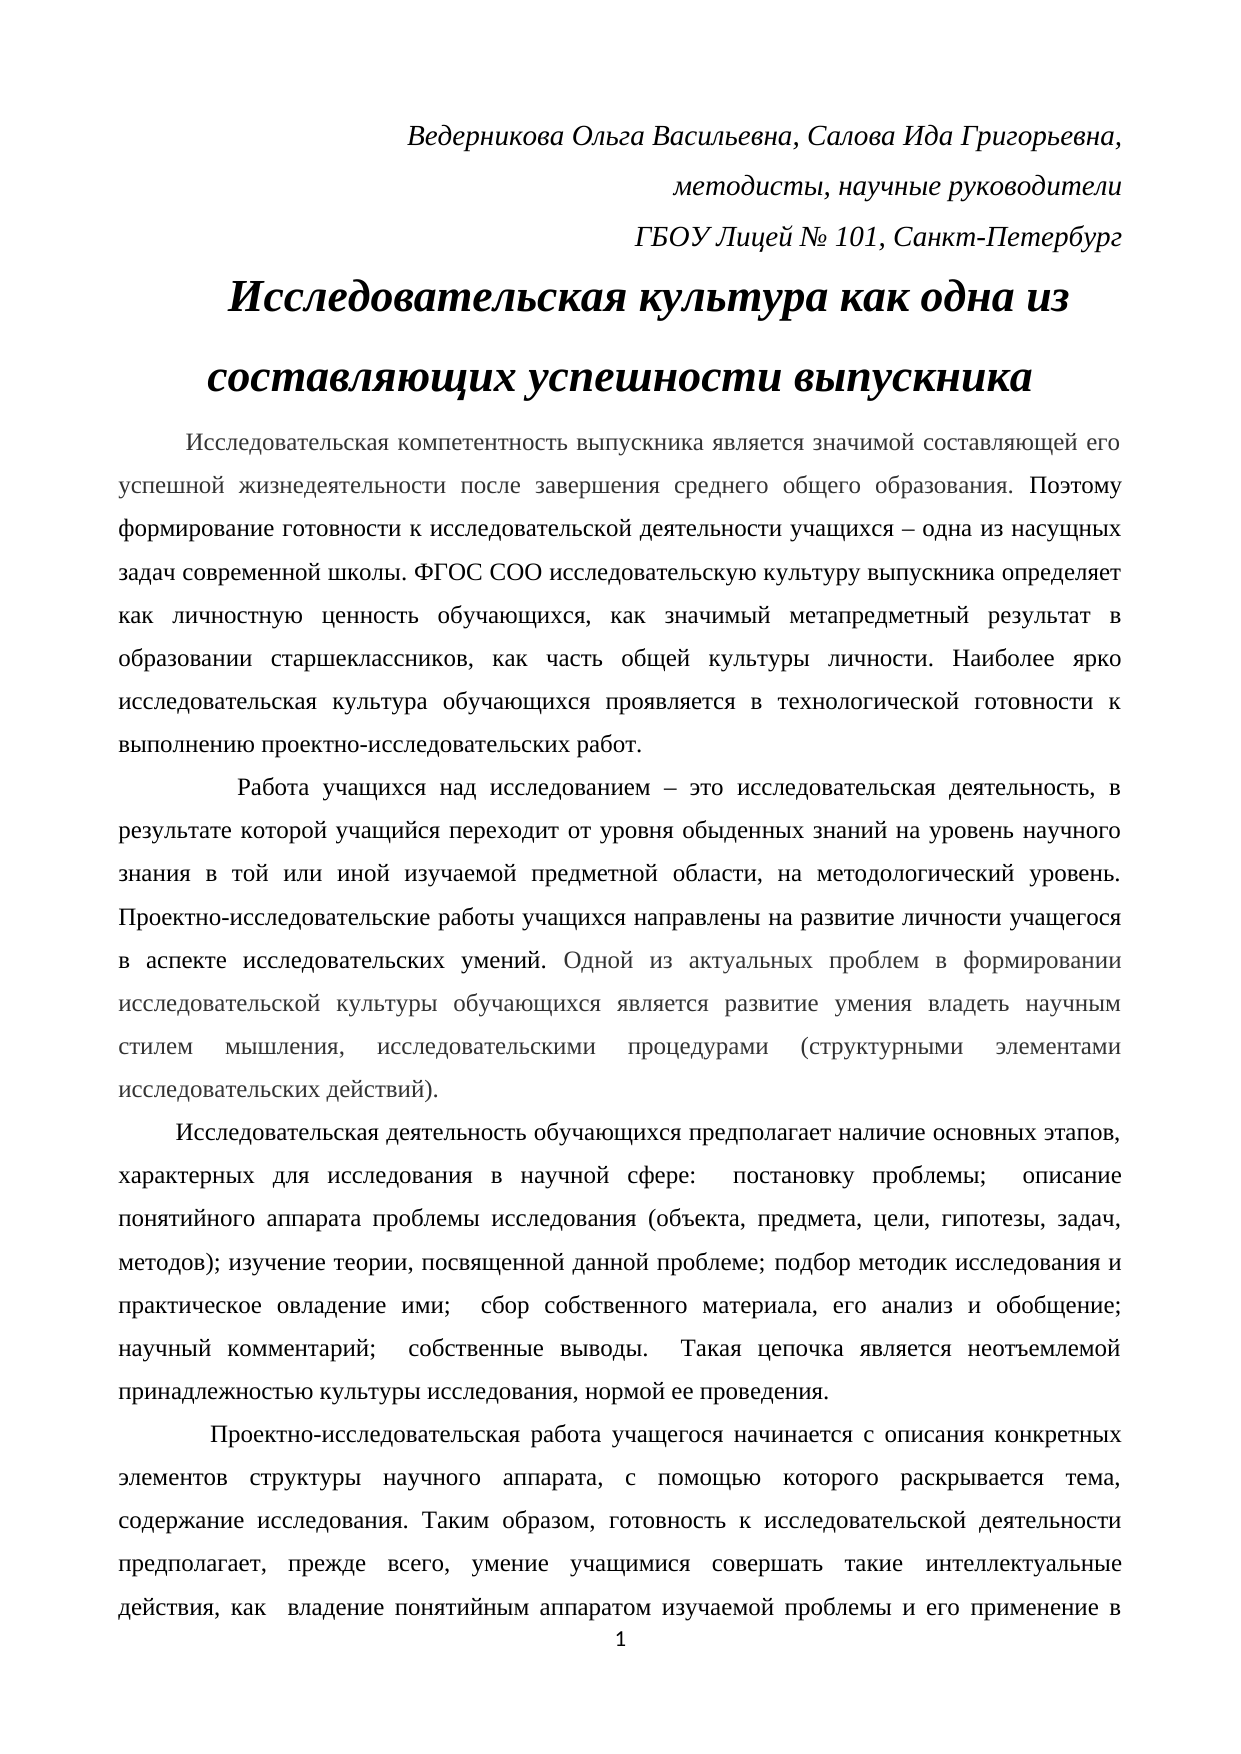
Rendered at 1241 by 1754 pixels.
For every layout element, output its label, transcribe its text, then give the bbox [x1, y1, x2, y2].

text методисты, научные руководители [118, 168, 1122, 202]
text ГБОУ Лицей № 101, Санкт-Петербург [118, 219, 1122, 252]
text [118, 1419, 1122, 1620]
text Исследовательская культура как одна из составляющих успешности выпускника [118, 269, 1122, 401]
text Работа учащихся над исследованием – это исследовательская деятельность, в результате которой учащийся переходит от уровня обыденных знаний на уровень научного знания в той или иной изучаемой предметной области, на методологический уровень. Проектно-исследовательские работы учащихся направлены на развитие личности учащегося в аспекте исследовательских умений. Одной из актуальных проблем в формировании исследовательской культуры обучающихся является развитие умения владеть научным стилем мышления, исследовательскими процедурами (структурными элементами исследовательских действий). [118, 772, 1122, 1103]
text Ведерникова Ольга Васильевна, Салова Ида Григорьевна, [118, 118, 1122, 152]
text Исследовательская компетентность выпускника является значимой составляющей его успешной жизнедеятельности после завершения среднего общего образования. Поэтому формирование готовности к исследовательской деятельности учащихся – одна из насущных задач современной школы. ФГОС СОО исследовательскую культуру выпускника определяет как личностную ценность обучающихся, как значимый метапредметный результат в образовании старшеклассников, как часть общей культуры личности. Наиболее ярко исследовательская культура обучающихся проявляется в технологической готовности к выполнению проектно-исследовательских работ. [118, 456, 1122, 758]
text Исследовательская деятельность обучающихся предполагает наличие основных этапов, характерных для исследования в научной сфере: постановку проблемы; описание понятийного аппарата проблемы исследования (объекта, предмета, цели, гипотезы, задач, методов); изучение теории, посвященной данной проблеме; подбор методик исследования и практическое овладение ими; сбор собственного материала, его анализ и обобщение; научный комментарий; собственные выводы. Такая цепочка является неотъемлемой принадлежностью культуры исследования, нормой ее проведения. [118, 1117, 1122, 1405]
